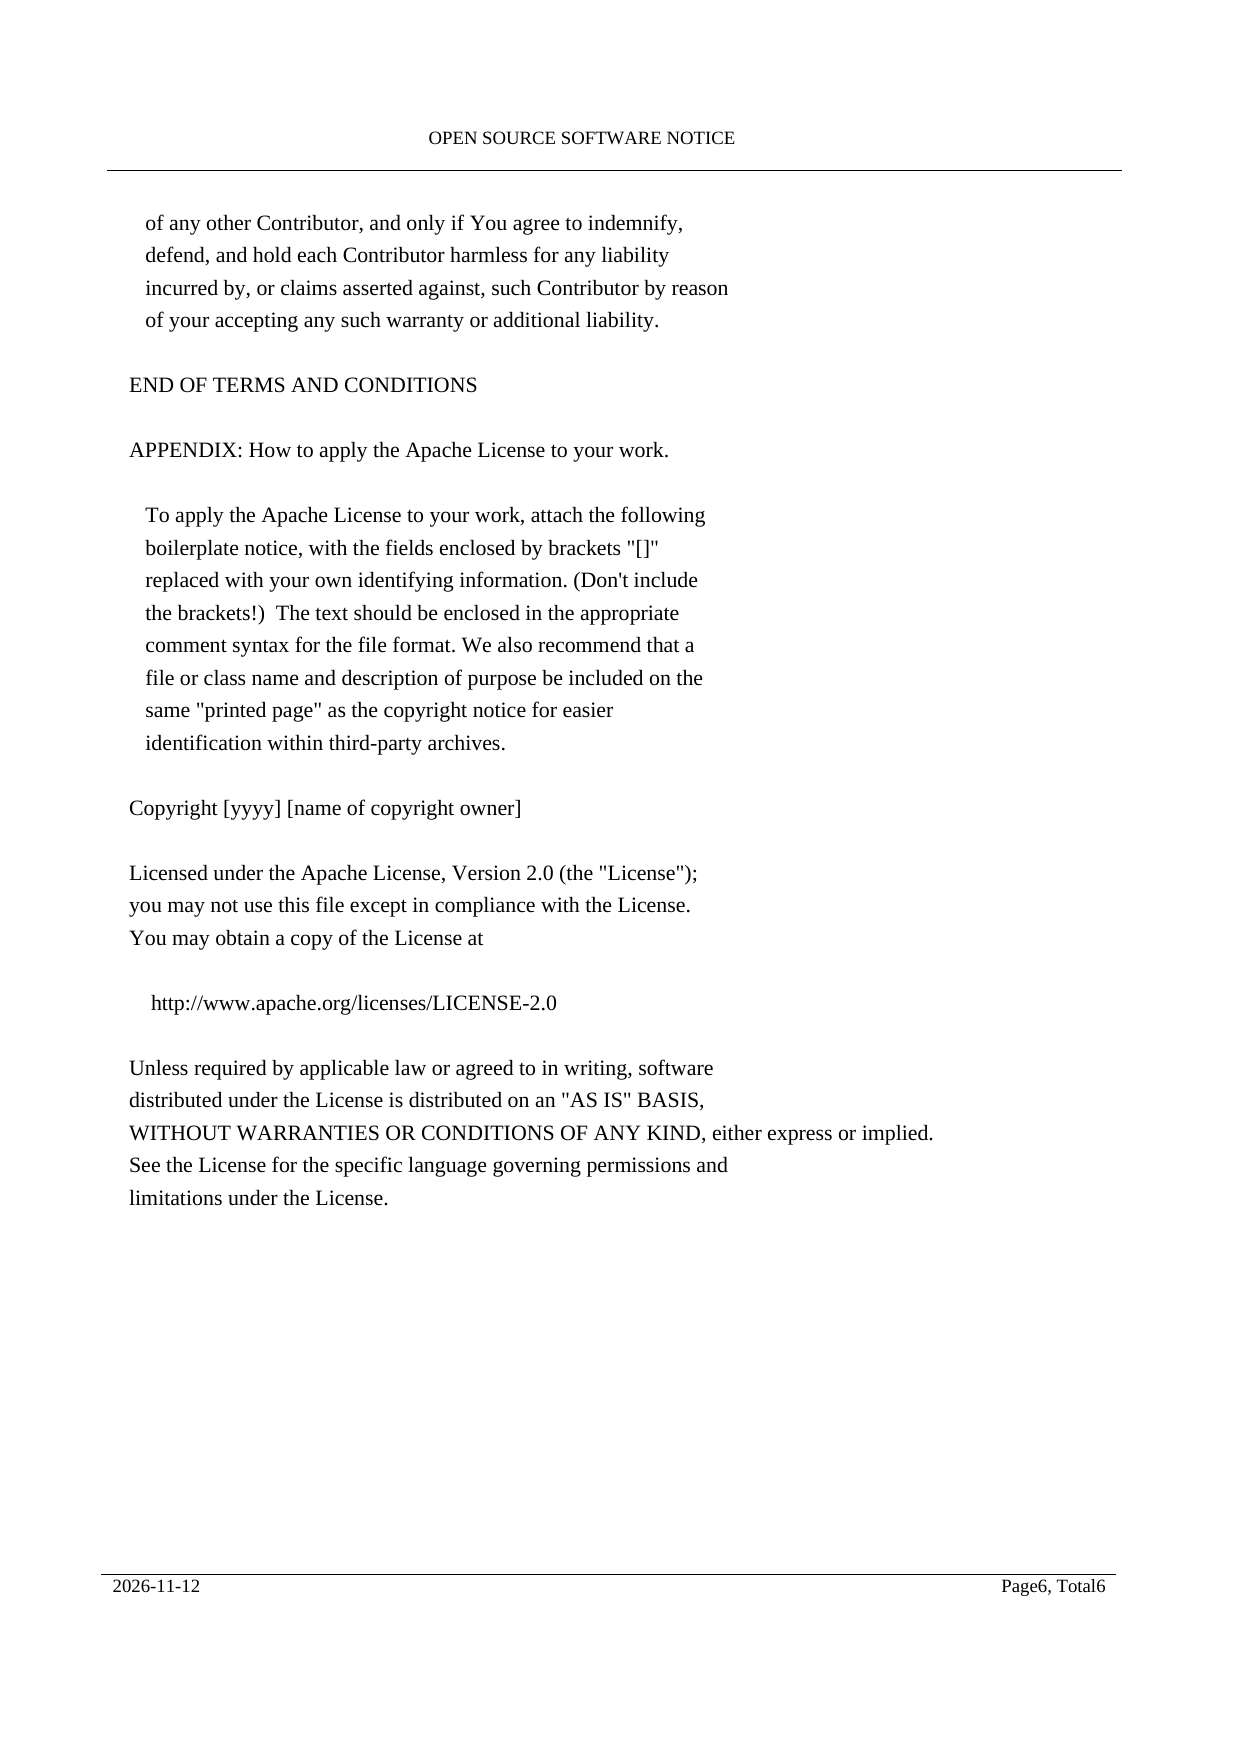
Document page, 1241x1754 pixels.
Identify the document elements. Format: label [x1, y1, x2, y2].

text [112, 206, 1128, 1214]
